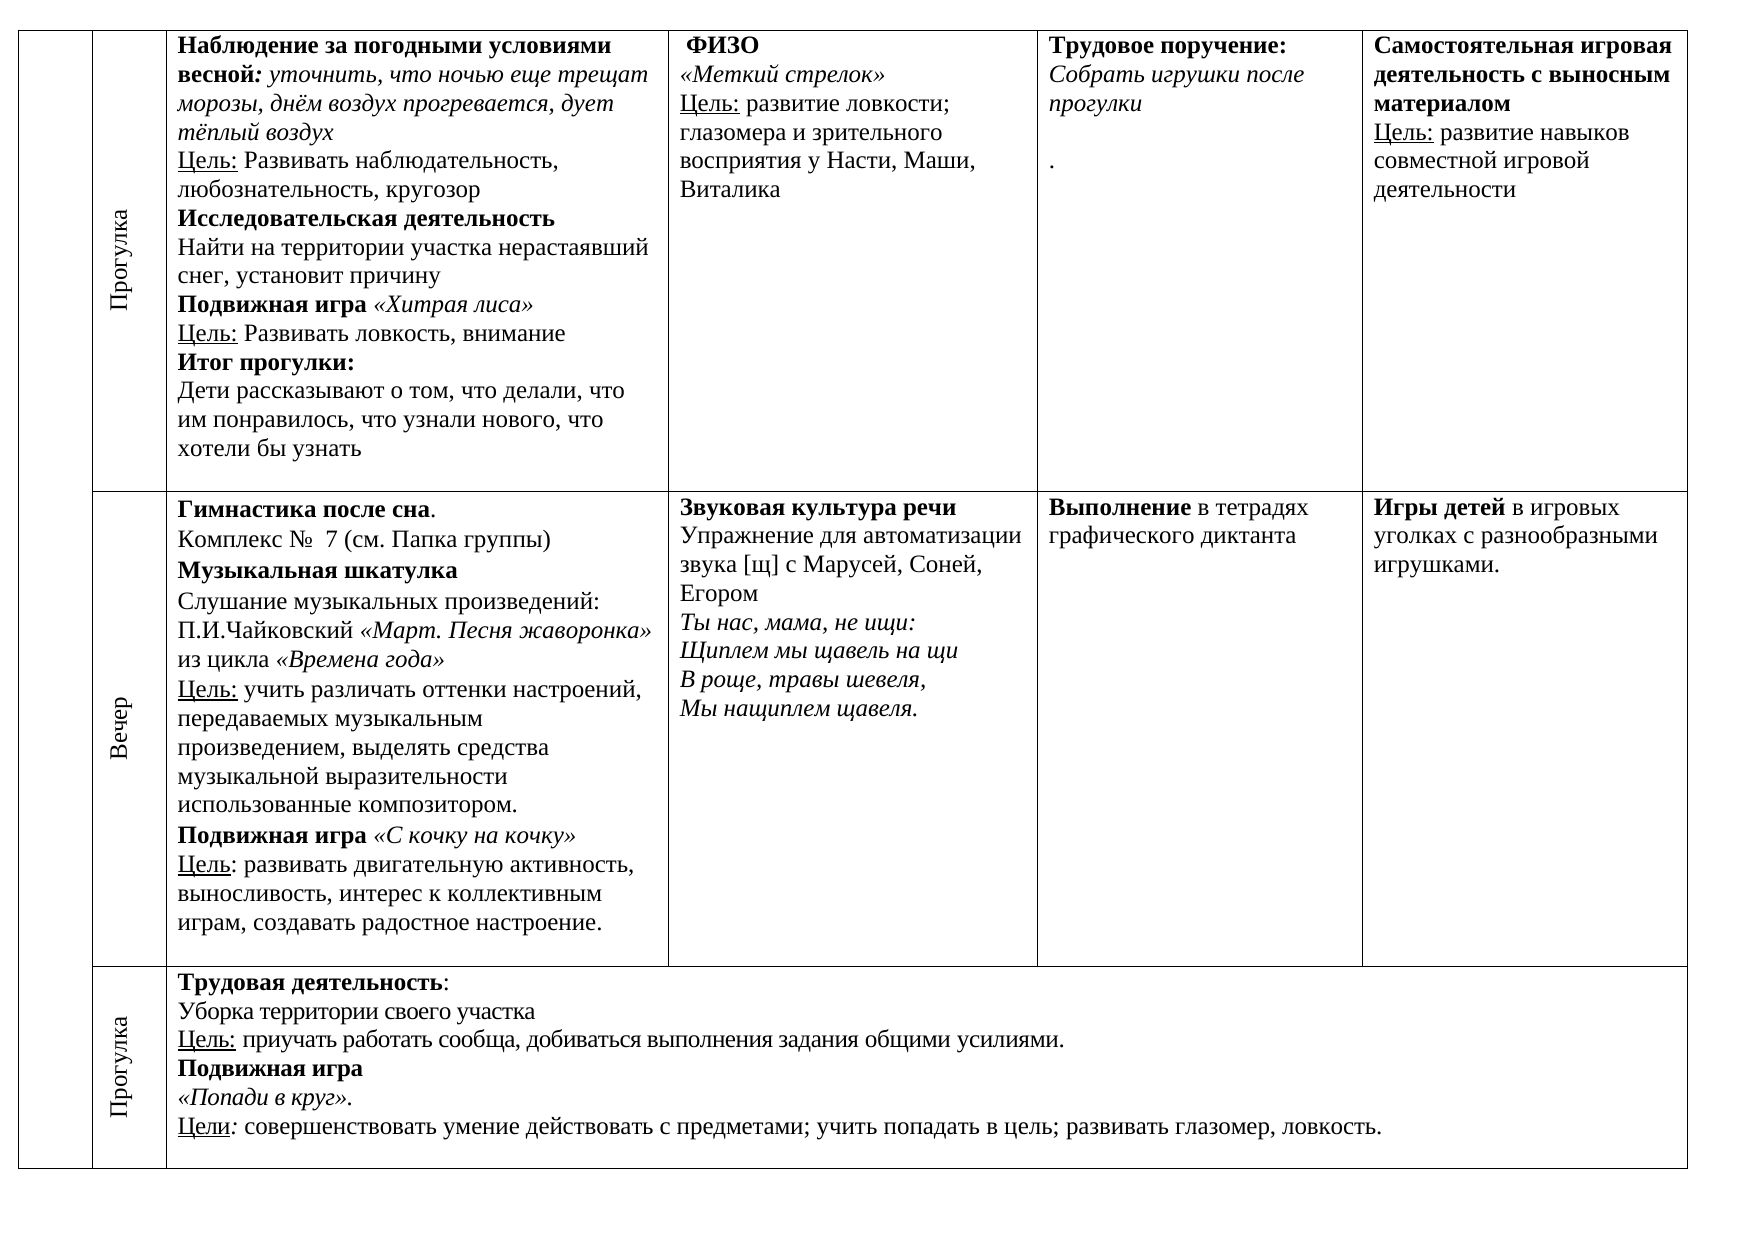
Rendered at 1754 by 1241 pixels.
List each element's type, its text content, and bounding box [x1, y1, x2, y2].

table_cell ФИЗО «Меткий стрелок» Цель: развитие ловкости; глазомера и зрительного восприятия у Насти, Маши, Виталика [669, 31, 1037, 491]
table_cell Звуковая культура речи Упражнение для автоматизации звука [щ] с Марусей, Соней, Егором Ты нас, мама, не ищи: Щиплем мы щавель на щи В роще, травы шевеля, Мы нащиплем щавеля. [669, 492, 1037, 966]
table_cell Вечер [93, 492, 166, 966]
table_cell Трудовая деятельность: Уборка территории своего участка Цель: приучать работать сообща, добиваться выполнения задания общими усилиями. Подвижная игра «Попади в круг». Цели: совершенствовать умение действовать с предметами; учить попадать в цель; развивать глазомер, ловкость. [167, 967, 1687, 1168]
table_cell Игры детей в игровых уголках с разнообразными игрушками. [1363, 492, 1687, 966]
table_cell Трудовое поручение: Собрать игрушки после прогулки . [1038, 31, 1362, 491]
table_cell Прогулка [93, 967, 166, 1168]
table_cell Выполнение в тетрадях графического диктанта [1038, 492, 1362, 966]
table_cell Прогулка [93, 31, 166, 491]
table_cell Гимнастика после сна. Комплекс № 7 (см. Папка группы) Музыкальная шкатулка Слушание музыкальных произведений: П.И.Чайковский «Март. Песня жаворонка» из цикла «Времена года» Цель: учить различать оттенки настроений, передаваемых музыкальным произведением, выделять средства музыкальной выразительности использованные композитором. Подвижная игра «С кочку на кочку» Цель: развивать двигательную активность, выносливость, интерес к коллективным играм, создавать радостное настроение. [167, 492, 668, 966]
table_cell Самостоятельная игровая деятельность с выносным материалом Цель: развитие навыков совместной игровой деятельности [1363, 31, 1687, 491]
table_cell Наблюдение за погодными условиями весной: уточнить, что ночью еще трещат морозы, днём воздух прогревается, дует тёплый воздух Цель: Развивать наблюдательность, любознательность, кругозор Исследовательская деятельность Найти на территории участка нерастаявший снег, установит причину Подвижная игра «Хитрая лиса» Цель: Развивать ловкость, внимание Итог прогулки: Дети рассказывают о том, что делали, что им понравилось, что узнали нового, что хотели бы узнать [167, 31, 668, 491]
